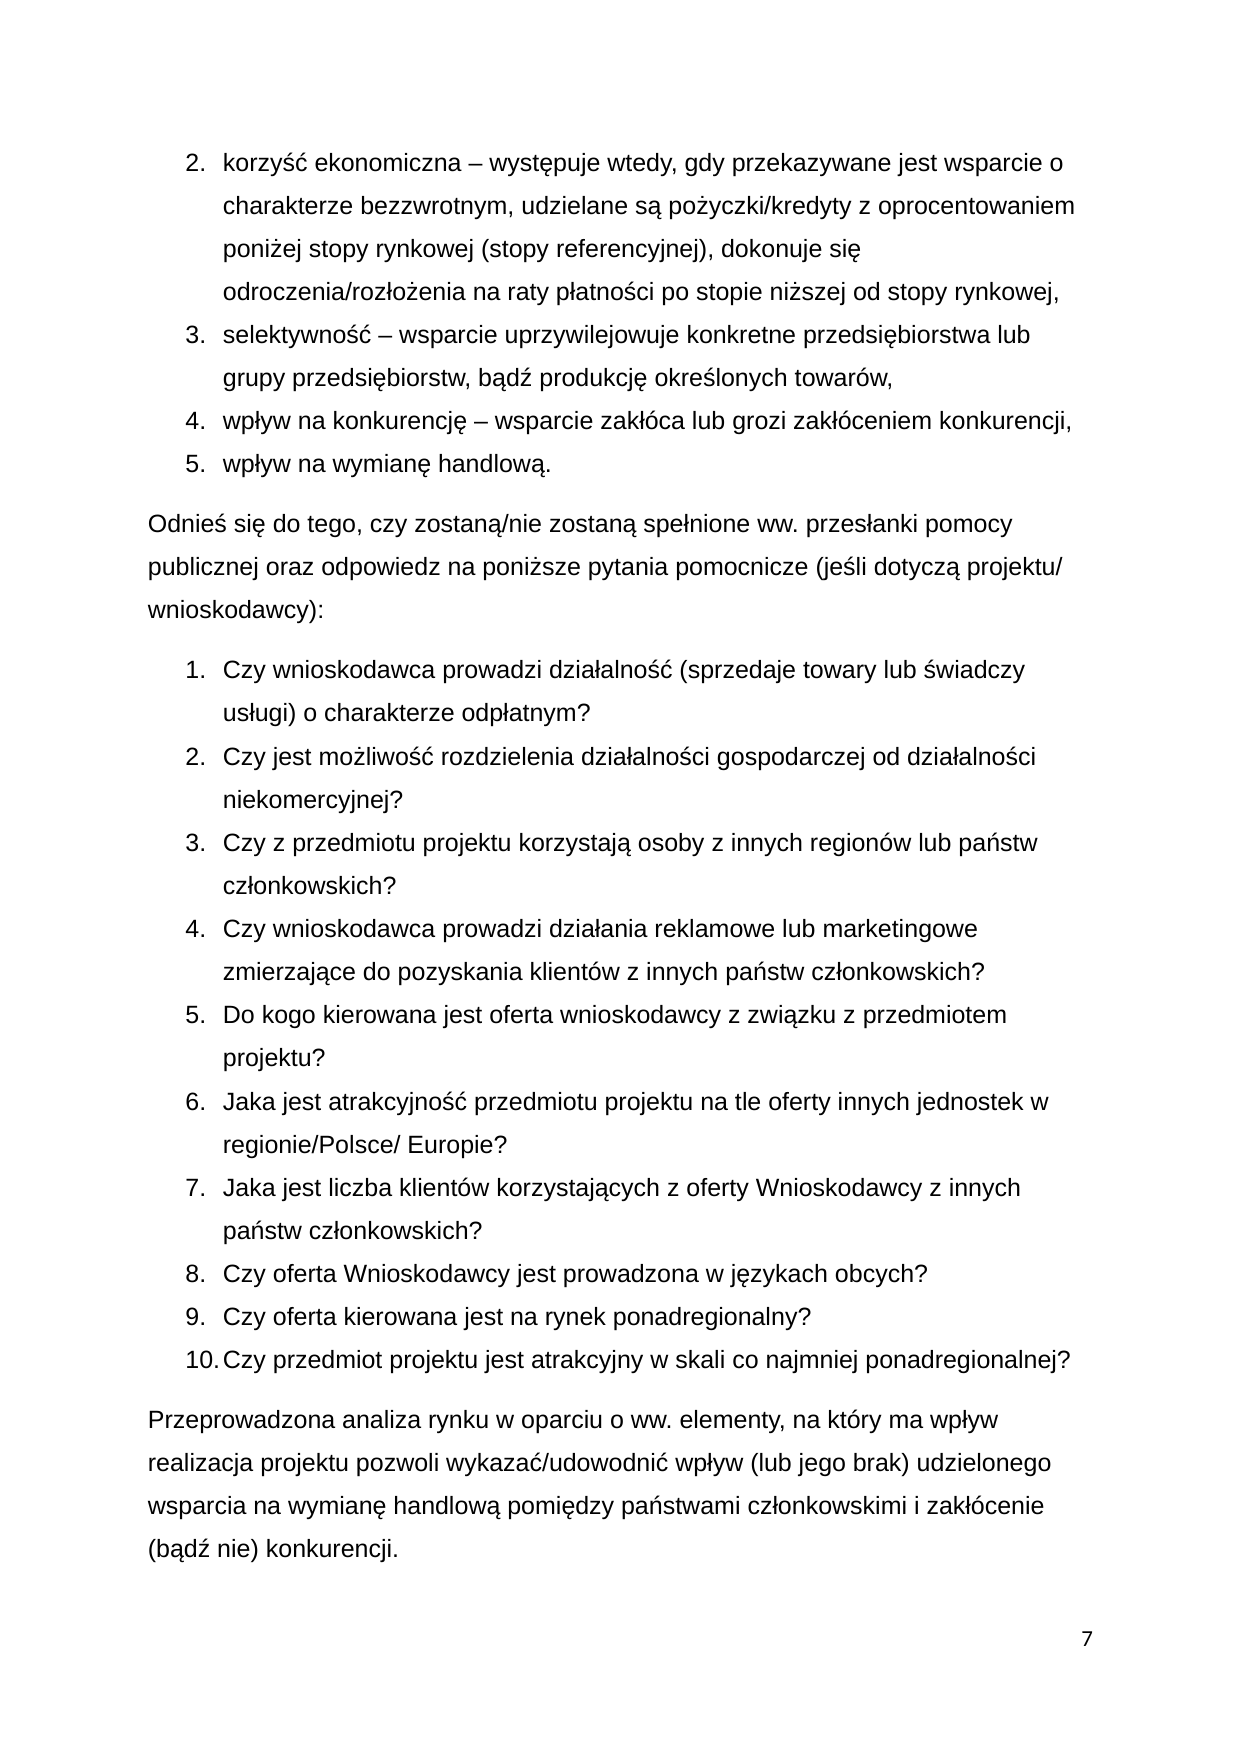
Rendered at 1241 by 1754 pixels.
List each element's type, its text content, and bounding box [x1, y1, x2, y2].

list Do kogo kierowana jest oferta wnioskodawcy z związku z przedmiotem projektu? [185, 1000, 1093, 1072]
list wpływ na wymianę handlową. [185, 449, 1093, 478]
list wpływ na konkurencję – wsparcie zakłóca lub grozi zakłóceniem konkurencji, [185, 406, 1093, 435]
list Jaka jest atrakcyjność przedmiotu projektu na tle oferty innych jednostek w regionie/Polsce/ Europie? [185, 1087, 1093, 1158]
list Czy oferta kierowana jest na rynek ponadregionalny? [185, 1302, 1093, 1331]
text Odnieś się do tego, czy zostaną/nie zostaną spełnione ww. przesłanki pomocy publicznej oraz odpowiedz na poniższe pytania pomocnicze (jeśli dotyczą projektu/ wnioskodawcy): [148, 509, 1093, 624]
list Czy jest możliwość rozdzielenia działalności gospodarczej od działalności niekomercyjnej? [185, 742, 1093, 813]
list Czy wnioskodawca prowadzi działania reklamowe lub marketingowe zmierzające do pozyskania klientów z innych państw członkowskich? [185, 914, 1093, 986]
list korzyść ekonomiczna – występuje wtedy, gdy przekazywane jest wsparcie o charakterze bezzwrotnym, udzielane są pożyczki/kredyty z oprocentowaniem poniżej stopy rynkowej (stopy referencyjnej), dokonuje się odroczenia/rozłożenia na raty płatności po stopie niższej od stopy rynkowej, [185, 148, 1093, 306]
list Czy przedmiot projektu jest atrakcyjny w skali co najmniej ponadregionalnej? [185, 1345, 1093, 1374]
list Jaka jest liczba klientów korzystających z oferty Wnioskodawcy z innych państw członkowskich? [185, 1173, 1093, 1245]
text Przeprowadzona analiza rynku w oparciu o ww. elementy, na który ma wpływ realizacja projektu pozwoli wykazać/udowodnić wpływ (lub jego brak) udzielonego wsparcia na wymianę handlową pomiędzy państwami członkowskimi i zakłócenie (bądź nie) konkurencji. [148, 1405, 1093, 1563]
list Czy z przedmiotu projektu korzystają osoby z innych regionów lub państw członkowskich? [185, 828, 1093, 900]
list Czy wnioskodawca prowadzi działalność (sprzedaje towary lub świadczy usługi) o charakterze odpłatnym? [185, 655, 1093, 727]
list selektywność – wsparcie uprzywilejowuje konkretne przedsiębiorstwa lub grupy przedsiębiorstw, bądź produkcję określonych towarów, [185, 320, 1093, 392]
list Czy oferta Wnioskodawcy jest prowadzona w językach obcych? [185, 1259, 1093, 1288]
